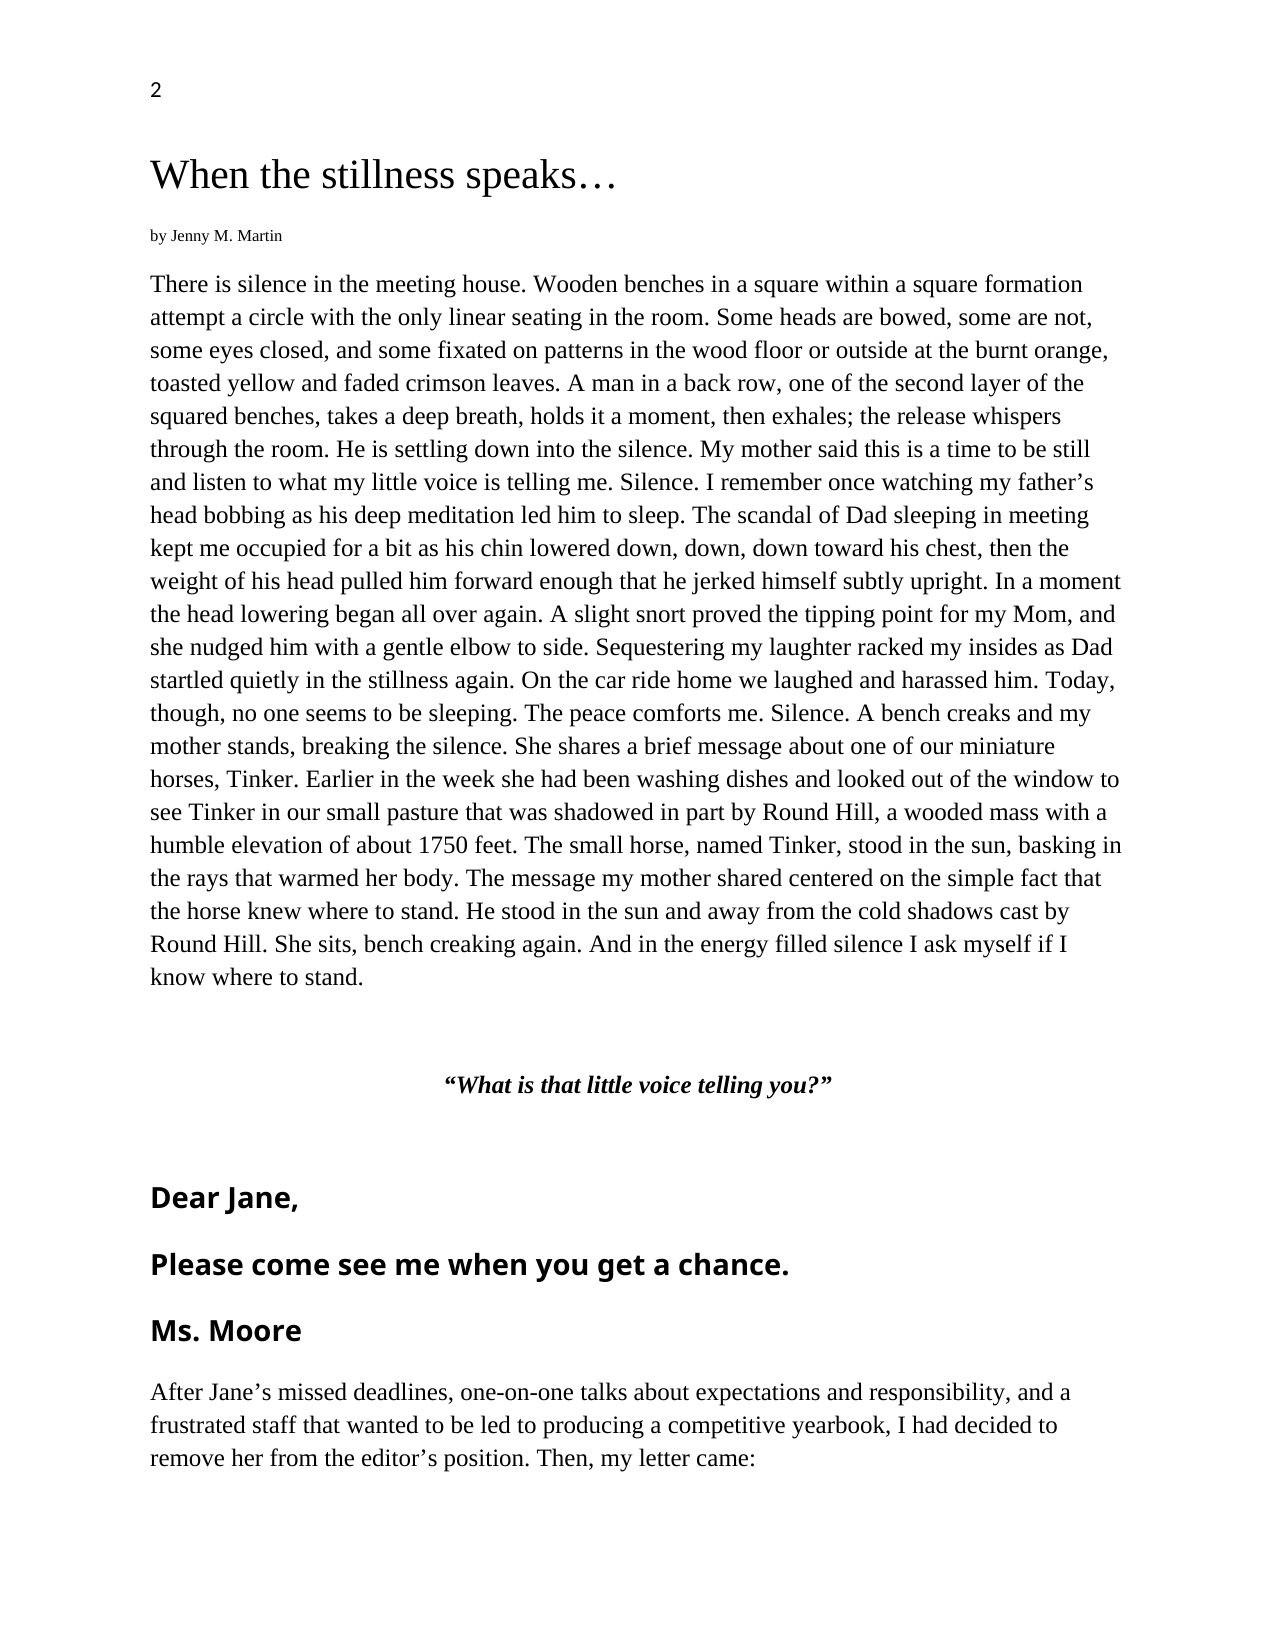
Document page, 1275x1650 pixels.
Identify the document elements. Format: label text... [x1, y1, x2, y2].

text Please come see me when you get a chance. [150, 1244, 1125, 1284]
text by Jenny M. Martin [150, 226, 1125, 245]
text When the stillness speaks… [150, 150, 1125, 198]
text “What is that little voice telling you?” [150, 1070, 1125, 1099]
text There is silence in the meeting house. Wooden benches in a square within a square formation attempt a circle with the only linear seating in the room. Some heads are bowed, some are not, some eyes closed, and some fixated on patterns in the wood floor or outside at the burnt orange, toasted yellow and faded crimson leaves. A man in a back row, one of the second layer of the squared benches, takes a deep breath, holds it a moment, then exhales; the release whispers through the room. He is settling down into the silence. My mother said this is a time to be still and listen to what my little voice is telling me. Silence. I remember once watching my father’s head bobbing as his deep meditation led him to sleep. The scandal of Dad sleeping in meeting kept me occupied for a bit as his chin lowered down, down, down toward his chest, then the weight of his head pulled him forward enough that he jerked himself subtly upright. In a moment the head lowering began all over again. A slight snort proved the tipping point for my Mom, and she nudged him with a gentle elbow to side. Sequestering my laughter racked my insides as Dad startled quietly in the stillness again. On the car ride home we laughed and harassed him. Today, though, no one seems to be sleeping. The peace comforts me. Silence. A bench creaks and my mother stands, breaking the silence. She shares a brief message about one of our miniature horses, Tinker. Earlier in the week she had been washing dishes and looked out of the window to see Tinker in our small pasture that was shadowed in part by Round Hill, a wooded mass with a humble elevation of about 1750 feet. The small horse, named Tinker, stood in the sun, basking in the rays that warmed her body. The message my mother shared centered on the simple fact that the horse knew where to stand. He stood in the sun and away from the cold shadows cast by Round Hill. She sits, bench creaking again. And in the energy filled silence I ask myself if I know where to stand. [150, 269, 1125, 991]
text After Jane’s missed deadlines, one-on-one talks about expectations and responsibility, and a frustrated staff that wanted to be led to producing a competitive yearbook, I had decided to remove her from the editor’s position. Then, my letter came: [150, 1377, 1125, 1472]
text Dear Jane, [150, 1178, 1125, 1217]
text Ms. Moore [150, 1311, 1125, 1350]
